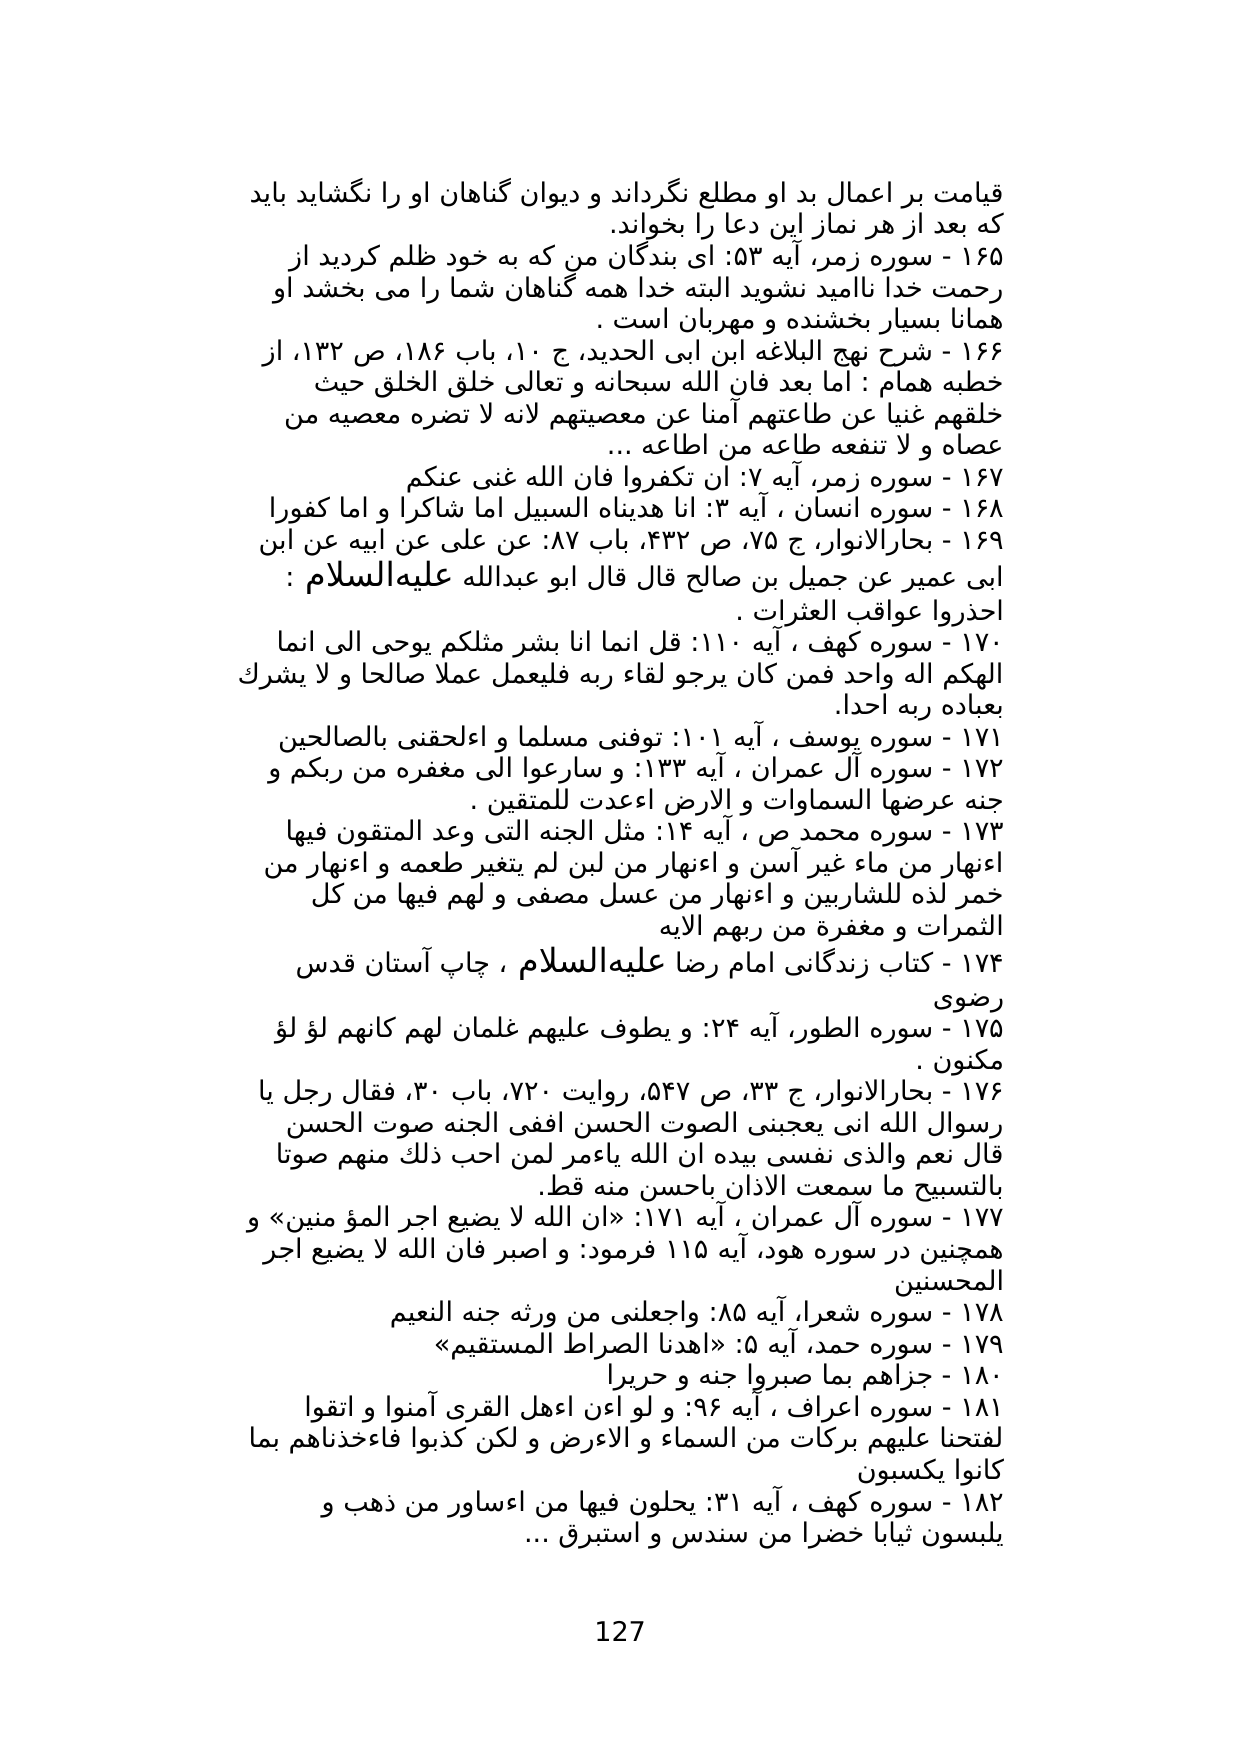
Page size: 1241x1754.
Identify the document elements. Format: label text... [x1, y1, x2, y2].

text ۱۶۸ - سوره انسان ، آيه ۳: انا هديناه السبيل اما شاكرا و اما كفورا [236, 493, 1004, 524]
text ۱۷۷ - سوره آل عمران ، آيه ۱۷۱: «ان الله لا يضيع اجر المؤ منين» و همچنين در سوره هود، آيه ۱۱۵ فرمود: و اصبر فان الله لا يضيع اجر المحسنين [236, 1202, 1004, 1296]
text ۱۶۶ - شرح نهج البلاغه ابن ابى الحديد، ج ۱۰، باب ۱۸۶، ص ۱۳۲، از خطبه همام : اما بعد فان الله سبحانه و تعالى خلق الخلق حيث خلقهم غنيا عن طاعتهم آمنا عن معصيتهم لانه لا تضره معصيه من عصاه و لا تنفعه طاعه من اطاعه ... [236, 335, 1004, 461]
text ۱۸۲ - سوره كهف ، آيه ۳۱: يحلون فيها من اءساور من ذهب و يلبسون ثيابا خضرا من سندس و استبرق ... [236, 1486, 1004, 1549]
text ۱۷۳ - سوره محمد ص ، آيه ۱۴: مثل الجنه التى وعد المتقون فيها اءنهار من ماء غير آسن و اءنهار من لبن لم يتغير طعمه و اءنهار من خمر لذه للشاربين و اءنهار من عسل مصفى و لهم فيها من كل الثمرات و مغفرة من ربهم الايه [236, 816, 1004, 942]
text ۱۷۰ - سوره كهف ، آيه ۱۱۰: قل انما انا بشر مثلكم يوحى الى انما الهكم اله واحد فمن كان يرجو لقاء ربه فليعمل عملا صالحا و لا يشرك بعباده ربه احدا. [236, 626, 1004, 721]
text ۱۷۵ - سوره الطور، آيه ۲۴: و يطوف عليهم غلمان لهم كانهم لؤ لؤ مكنون . [236, 1012, 1004, 1076]
text ۱۷۲ - سوره آل عمران ، آيه ۱۳۳: و سارعوا الى مغفره من ربكم و جنه عرضها السماوات و الارض اءعدت للمتقين . [236, 753, 1004, 816]
text ۱۶۵ - سوره زمر، آيه ۵۳: اى بندگان من كه به خود ظلم كرديد از رحمت خدا نااميد نشويد البته خدا همه گناهان شما را مى بخشد او همانا بسيار بخشنده و مهربان است . [236, 240, 1004, 335]
text ۱۶۹ - بحارالانوار، ج ۷۵، ص ۴۳۲، باب ۸۷: عن على عن ابيه عن ابن ابى عمير عن جميل بن صالح قال قال ابو عبدالله عليه‌السلام : احذروا عواقب العثرات . [236, 524, 1004, 626]
text ۱۶۷ - سوره زمر، آيه ۷: ان تكفروا فان الله غنى عنكم [236, 461, 1004, 493]
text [236, 177, 1004, 240]
text ۱۷۸ - سوره شعرا، آيه ۸۵: واجعلنى من ورثه جنه النعيم [236, 1296, 1004, 1328]
text ۱۸۰ - جزاهم بما صبروا جنه و حريرا [236, 1359, 1004, 1391]
text ۱۸۱ - سوره اعراف ، آيه ۹۶: و لو اءن اءهل القرى آمنوا و اتقوا لفتحنا عليهم بركات من السماء و الاءرض و لكن كذبوا فاءخذناهم بما كانوا يكسبون [236, 1391, 1004, 1486]
text ۱۷۴ - كتاب زندگانى امام رضا عليه‌السلام ، چاپ آستان قدس رضوى [236, 942, 1004, 1012]
text ۱۷۱ - سوره يوسف ، آيه ۱۰۱: توفنى مسلما و اءلحقنى بالصالحين [236, 721, 1004, 753]
text ۱۷۹ - سوره حمد، آيه ۵: «اهدنا الصراط المستقيم» [236, 1328, 1004, 1359]
text ۱۷۶ - بحارالانوار، ج ۳۳، ص ۵۴۷، روايت ۷۲۰، باب ۳۰، فقال رجل يا رسوال الله انى يعجبنى الصوت الحسن اففى الجنه صوت الحسن قال نعم والذى نفسى بيده ان الله ياءمر لمن احب ذلك منهم صوتا بالتسبيح ما سمعت الاذان باحسن منه قط. [236, 1076, 1004, 1202]
